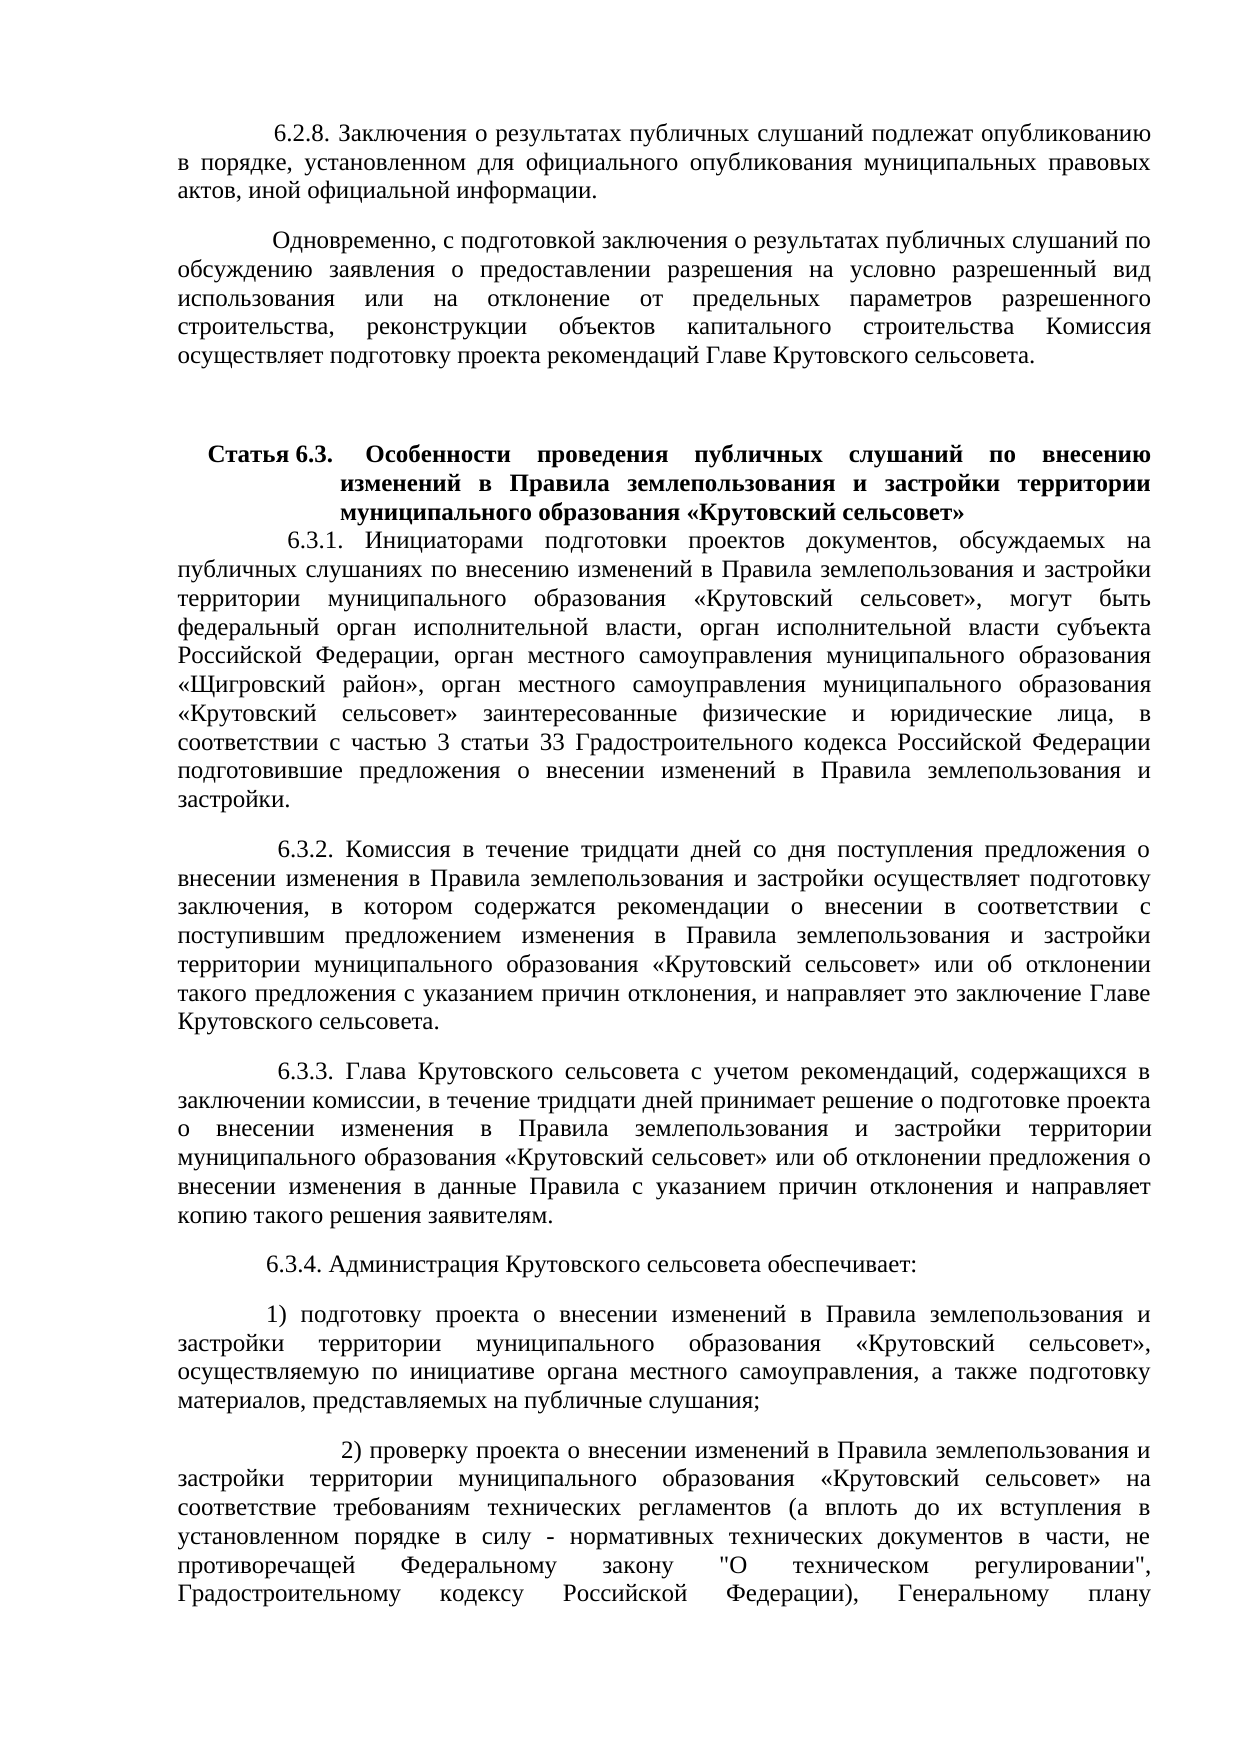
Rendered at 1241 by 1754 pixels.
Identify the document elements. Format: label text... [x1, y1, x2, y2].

list Особенности проведения публичных слушаний по внесению изменений в Правила землепользования и застройки территории муниципального образования «Крутовский сельсовет» [207, 439, 1152, 526]
text 6.3.4. Администрация Крутовского сельсовета обеспечивает: [177, 1249, 1152, 1278]
text Одновременно, с подготовкой заключения о результатах публичных слушаний по обсуждению заявления о предоставлении разрешения на условно разрешенный вид использования или на отклонение от предельных параметров разрешенного строительства, реконструкции объектов капитального строительства Комиссия осуществляет подготовку проекта рекомендаций Главе Крутовского сельсовета. [177, 225, 1152, 369]
text 6.3.1. Инициаторами подготовки проектов документов, обсуждаемых на публичных слушаниях по внесению изменений в Правила землепользования и застройки территории муниципального образования «Крутовский сельсовет», могут быть федеральный орган исполнительной власти, орган исполнительной власти субъекта Российской Федерации, орган местного самоуправления муниципального образования «Щигровский район», орган местного самоуправления муниципального образования «Крутовский сельсовет» заинтересованные физические и юридические лица, в соответствии с частью 3 статьи 33 Градостроительного кодекса Российской Федерации подготовившие предложения о внесении изменений в Правила землепользования и застройки. [177, 526, 1152, 813]
text 1) подготовку проекта о внесении изменений в Правила землепользования и застройки территории муниципального образования «Крутовский сельсовет», осуществляемую по инициативе органа местного самоуправления, а также подготовку материалов, представляемых на публичные слушания; [177, 1299, 1152, 1414]
text 6.2.8. Заключения о результатах публичных слушаний подлежат опубликованию в порядке, установленном для официального опубликования муниципальных правовых актов, иной официальной информации. [177, 118, 1152, 204]
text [177, 1435, 1152, 1607]
text 6.3.3. Глава Крутовского сельсовета с учетом рекомендаций, содержащихся в заключении комиссии, в течение тридцати дней принимает решение о подготовке проекта о внесении изменения в Правила землепользования и застройки территории муниципального образования «Крутовский сельсовет» или об отклонении предложения о внесении изменения в данные Правила с указанием причин отклонения и направляет копию такого решения заявителям. [177, 1056, 1152, 1228]
text 6.3.2. Комиссия в течение тридцати дней со дня поступления предложения о внесении изменения в Правила землепользования и застройки осуществляет подготовку заключения, в котором содержатся рекомендации о внесении в соответствии с поступившим предложением изменения в Правила землепользования и застройки территории муниципального образования «Крутовский сельсовет» или об отклонении такого предложения с указанием причин отклонения, и направляет это заключение Главе Крутовского сельсовета. [177, 834, 1152, 1035]
